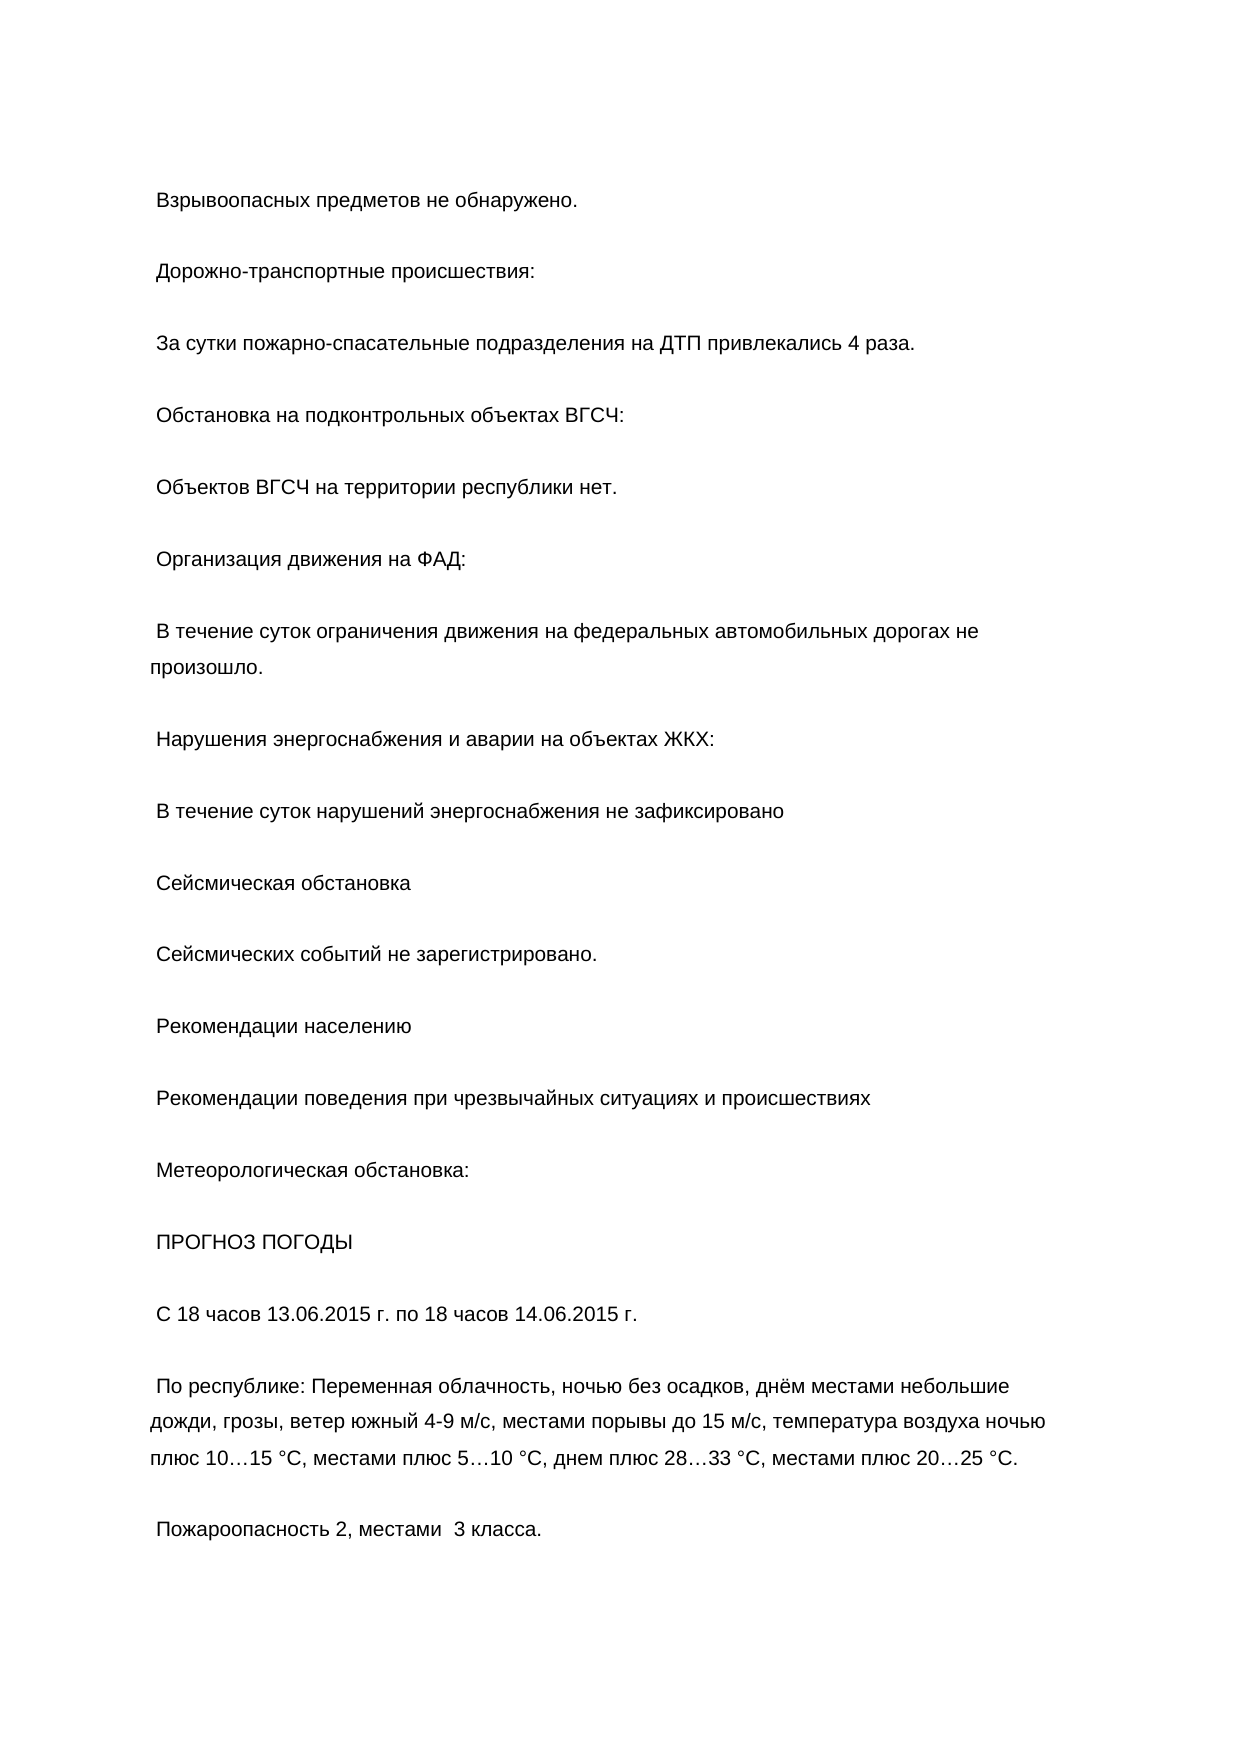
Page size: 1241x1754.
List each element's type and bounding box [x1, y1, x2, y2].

table_cell [140, 150, 1078, 1577]
